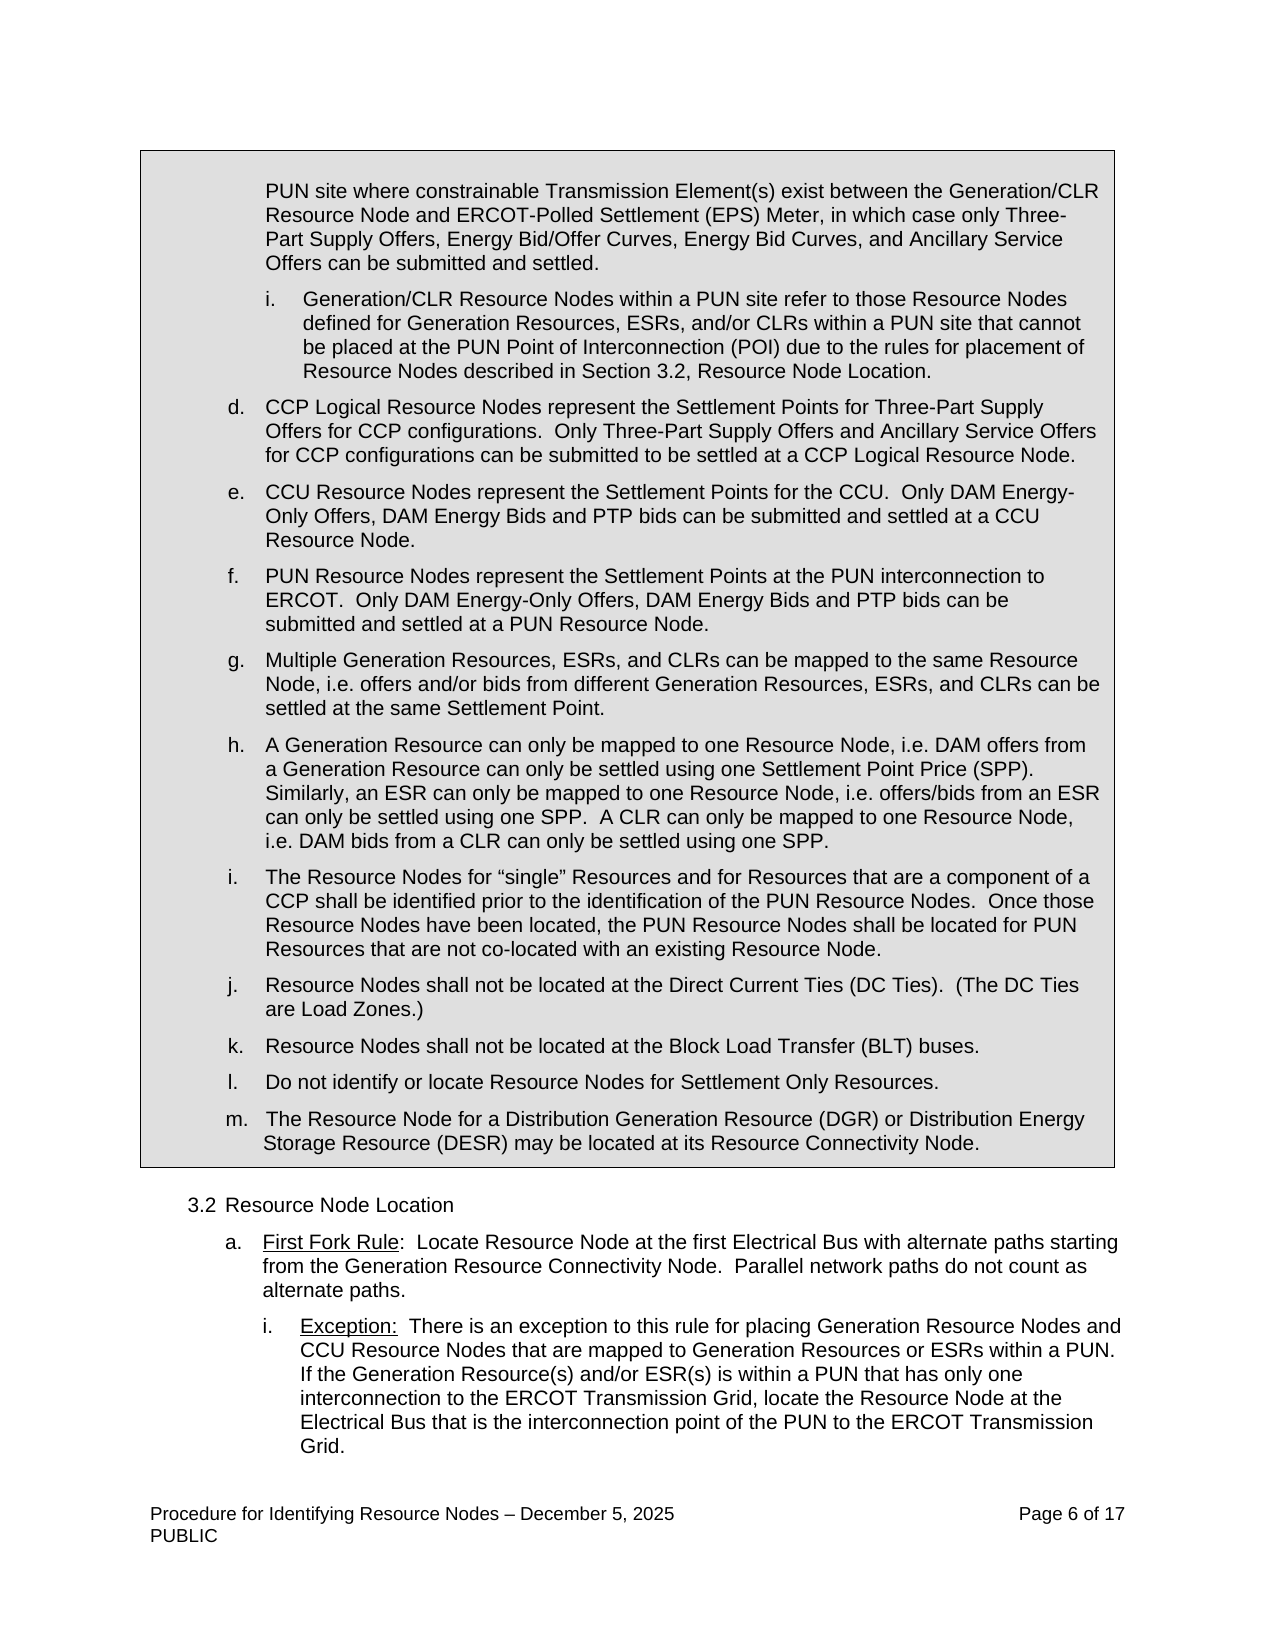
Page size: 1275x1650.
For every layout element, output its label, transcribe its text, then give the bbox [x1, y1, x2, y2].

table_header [141, 151, 1114, 1167]
text i. Exception: There is an exception to this rule for placing Generation Resource Nodes and CCU Resource Nodes that are mapped to Generation Resources or ESRs within a PUN. If the Generation Resource(s) and/or ESR(s) is within a PUN that has only one interconnection to the ERCOT Transmission Grid, locate the Resource Node at the Electrical Bus that is the interconnection point of the PUN to the ERCOT Transmission Grid. [262, 1314, 1125, 1458]
text a. First Fork Rule: Locate Resource Node at the first Electrical Bus with alternate paths starting from the Generation Resource Connectivity Node. Parallel network paths do not count as alternate paths. [225, 1229, 1125, 1301]
text 3.2 Resource Node Location [187, 1193, 1125, 1217]
